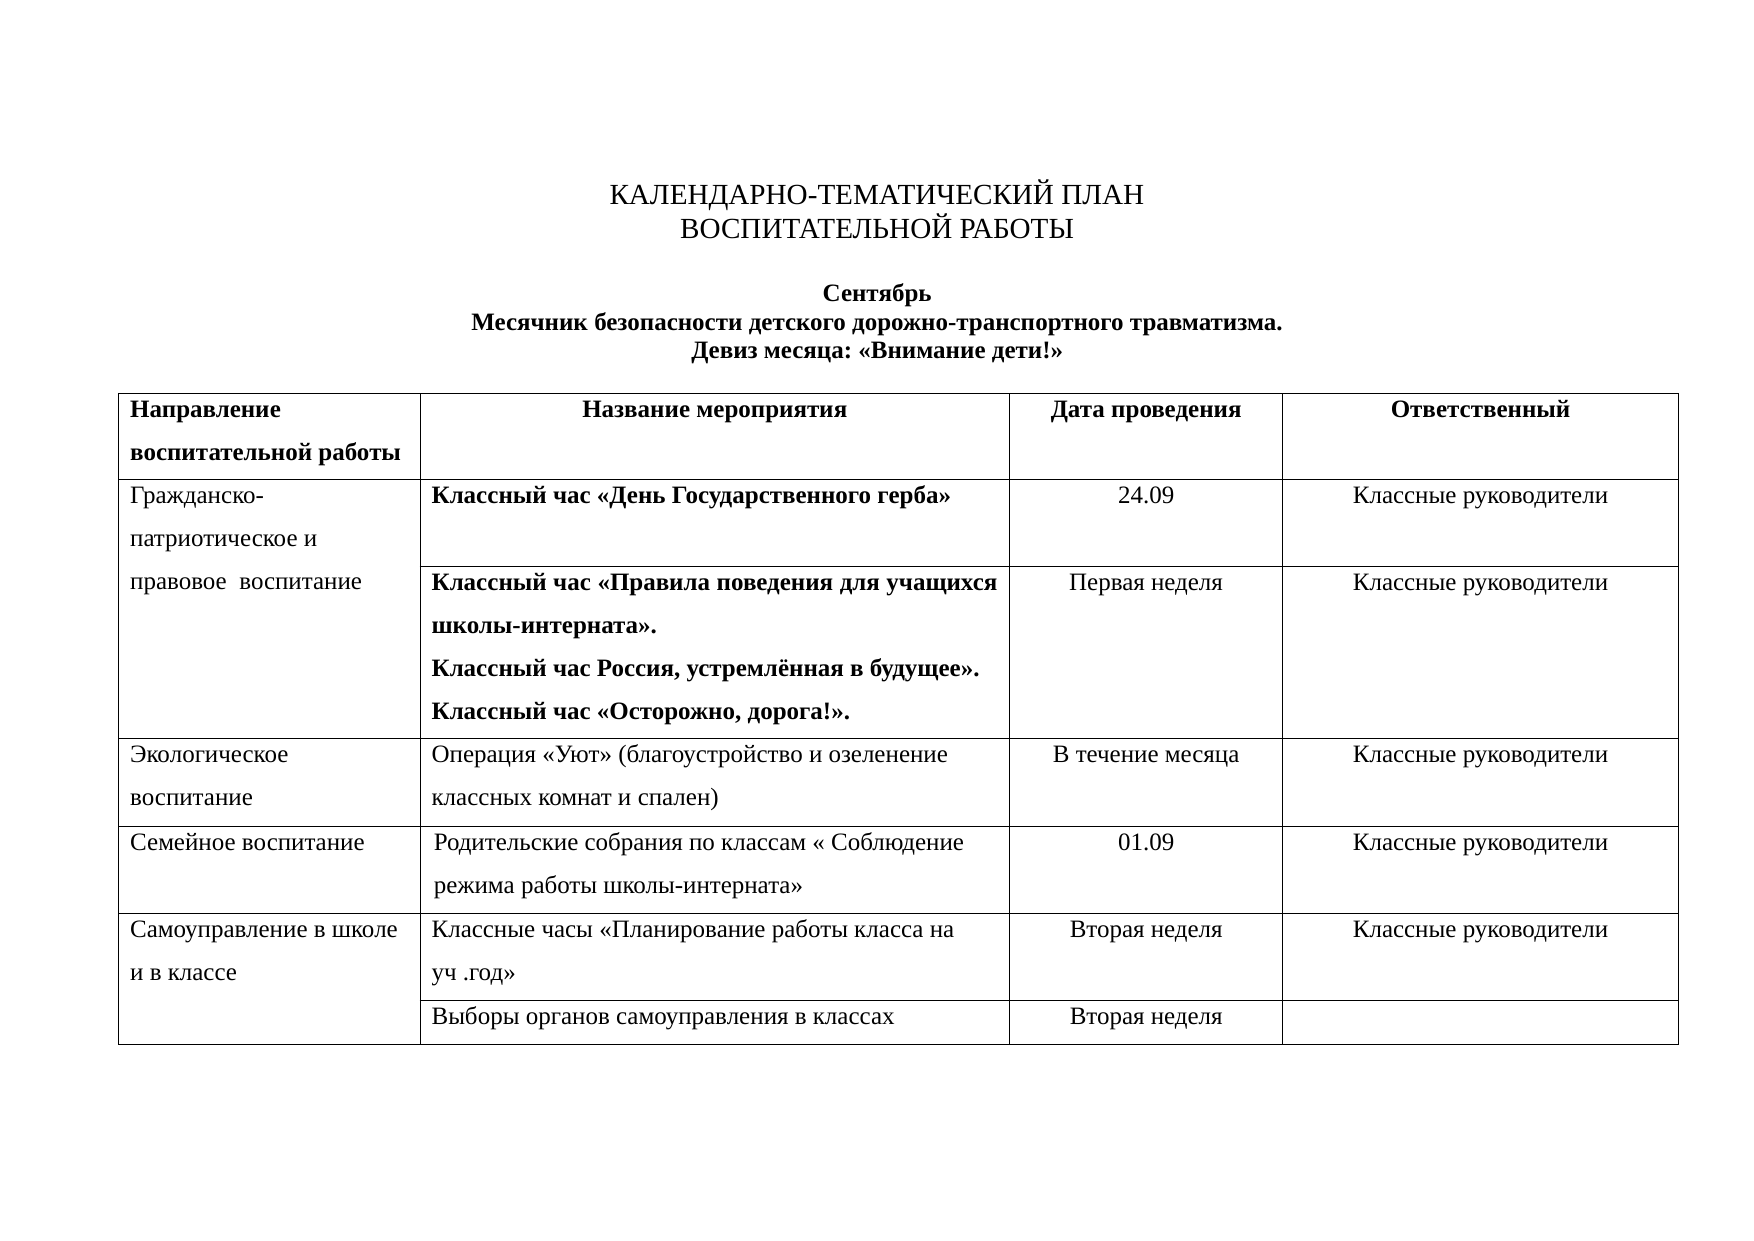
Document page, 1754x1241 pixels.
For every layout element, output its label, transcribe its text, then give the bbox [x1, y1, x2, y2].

table_cell Вторая неделя [1010, 1001, 1282, 1044]
text Девиз месяца: «Внимание дети!» [118, 335, 1636, 364]
table_cell Операция «Уют» (благоустройство и озеленение классных комнат и спален) [421, 739, 1009, 826]
table_cell 24.09 [1010, 480, 1282, 566]
text ВОСПИТАТЕЛЬНОЙ РАБОТЫ [118, 211, 1636, 244]
table_cell Семейное воспитание [119, 827, 420, 913]
table_cell Классный час «Правила поведения для учащихся школы-интерната». Классный час Россия, устремлённая в будущее». Классный час «Осторожно, дорога!». [421, 567, 1009, 738]
table_cell Родительские собрания по классам « Соблюдение режима работы школы-интерната» [421, 827, 1009, 913]
table_cell 01.09 [1010, 827, 1282, 913]
table_cell Гражданско-патриотическое и правовое воспитание [119, 480, 420, 738]
table_header Название мероприятия [421, 394, 1009, 479]
text Месячник безопасности детского дорожно-транспортного травматизма. [118, 307, 1636, 335]
table_cell Классные руководители [1283, 567, 1678, 738]
table_cell Классные руководители [1283, 739, 1678, 826]
table_cell Классные часы «Планирование работы класса на уч .год» [421, 914, 1009, 1000]
table_cell Классные руководители [1283, 480, 1678, 566]
table_cell Самоуправление в школе и в классе [119, 914, 420, 1044]
table_cell Вторая неделя [1010, 914, 1282, 1000]
text КАЛЕНДАРНО-ТЕМАТИЧЕСКИЙ ПЛАН [118, 177, 1636, 211]
table_cell Выборы органов самоуправления в классах [421, 1001, 1009, 1044]
table_header Дата проведения [1010, 394, 1282, 479]
table_cell В течение месяца [1010, 739, 1282, 826]
table_cell [1283, 1001, 1678, 1044]
table_cell Первая неделя [1010, 567, 1282, 738]
table_cell Классный час «День Государственного герба» [421, 480, 1009, 566]
text Сентябрь [118, 278, 1636, 307]
table_header Направление воспитательной работы [119, 394, 420, 479]
table_cell Классные руководители [1283, 827, 1678, 913]
table_header Ответственный [1283, 394, 1678, 479]
table_cell Классные руководители [1283, 914, 1678, 1000]
table_cell Экологическое воспитание [119, 739, 420, 826]
